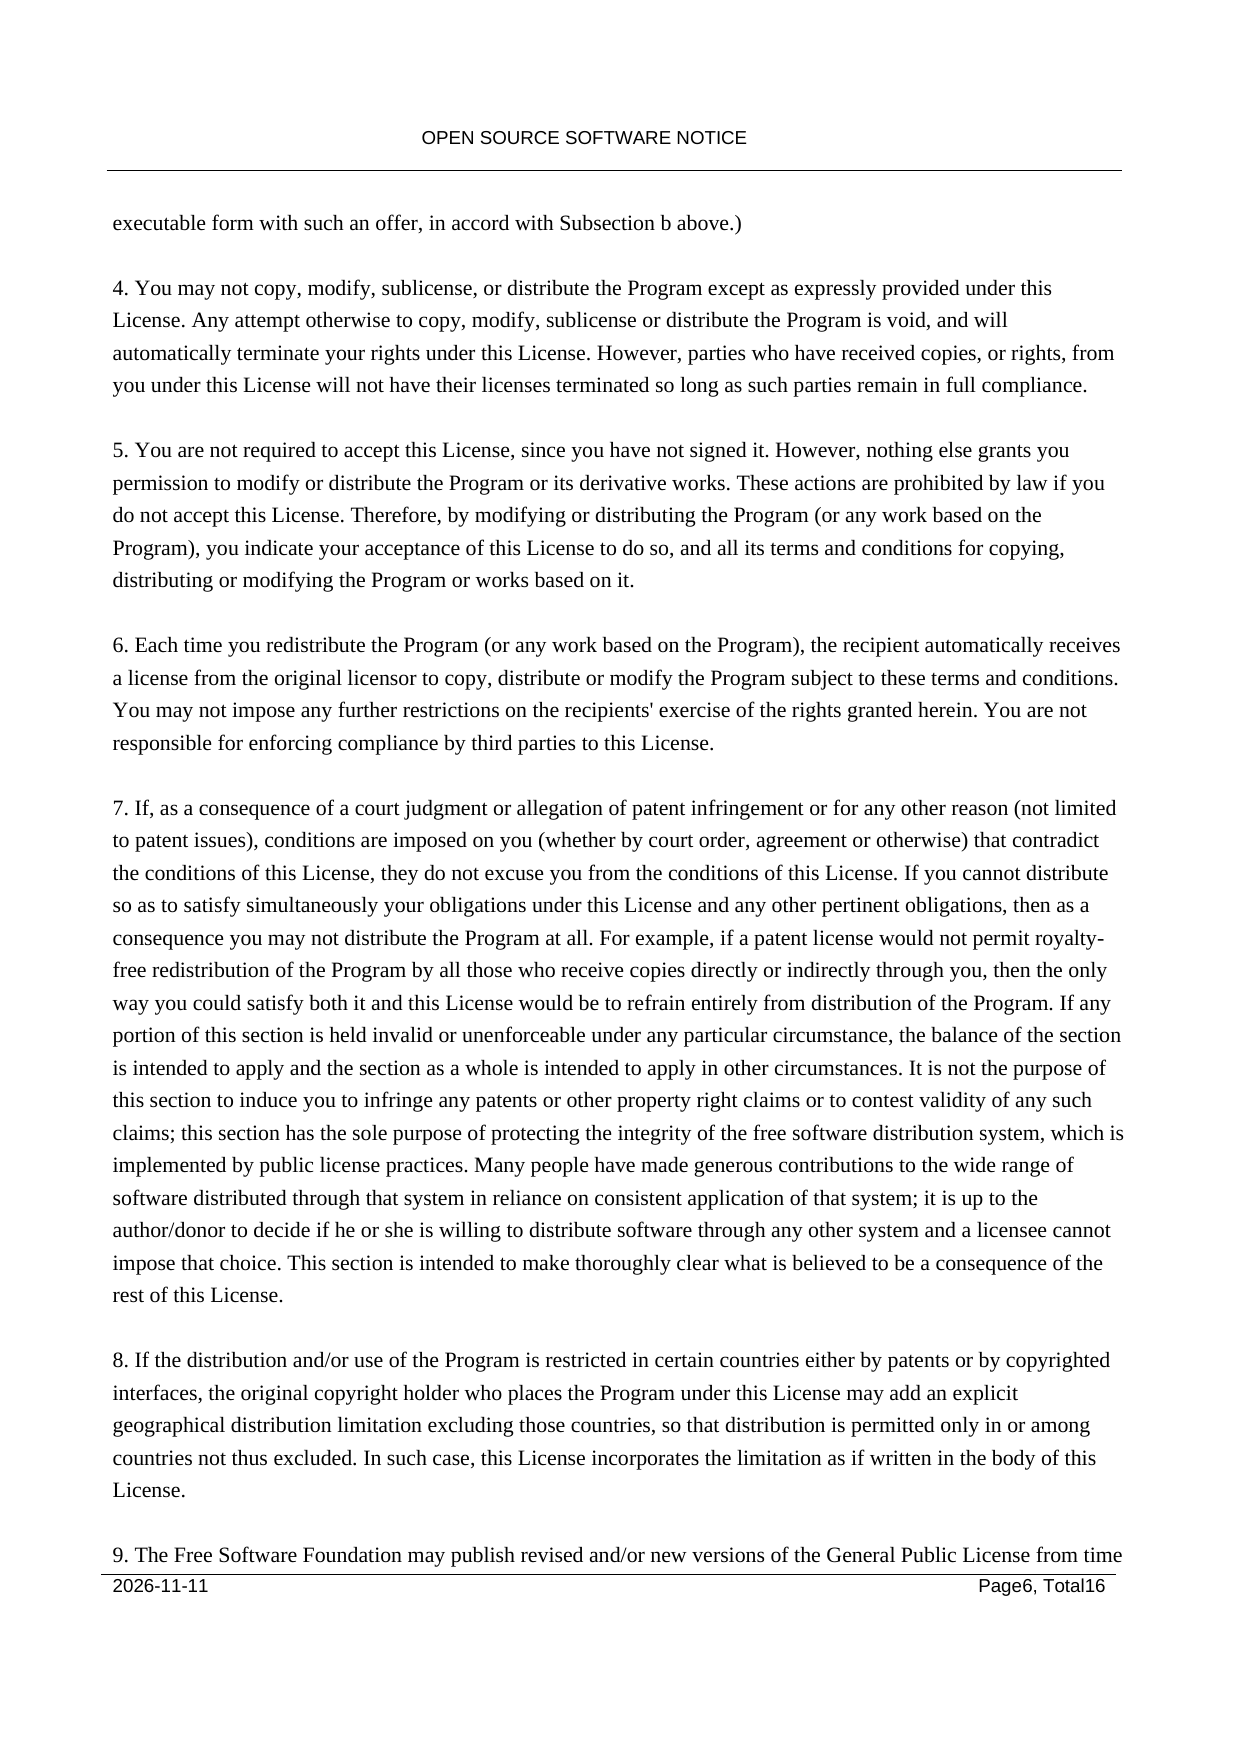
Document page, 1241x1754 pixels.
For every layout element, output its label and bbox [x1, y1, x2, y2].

text [112, 206, 1128, 1571]
